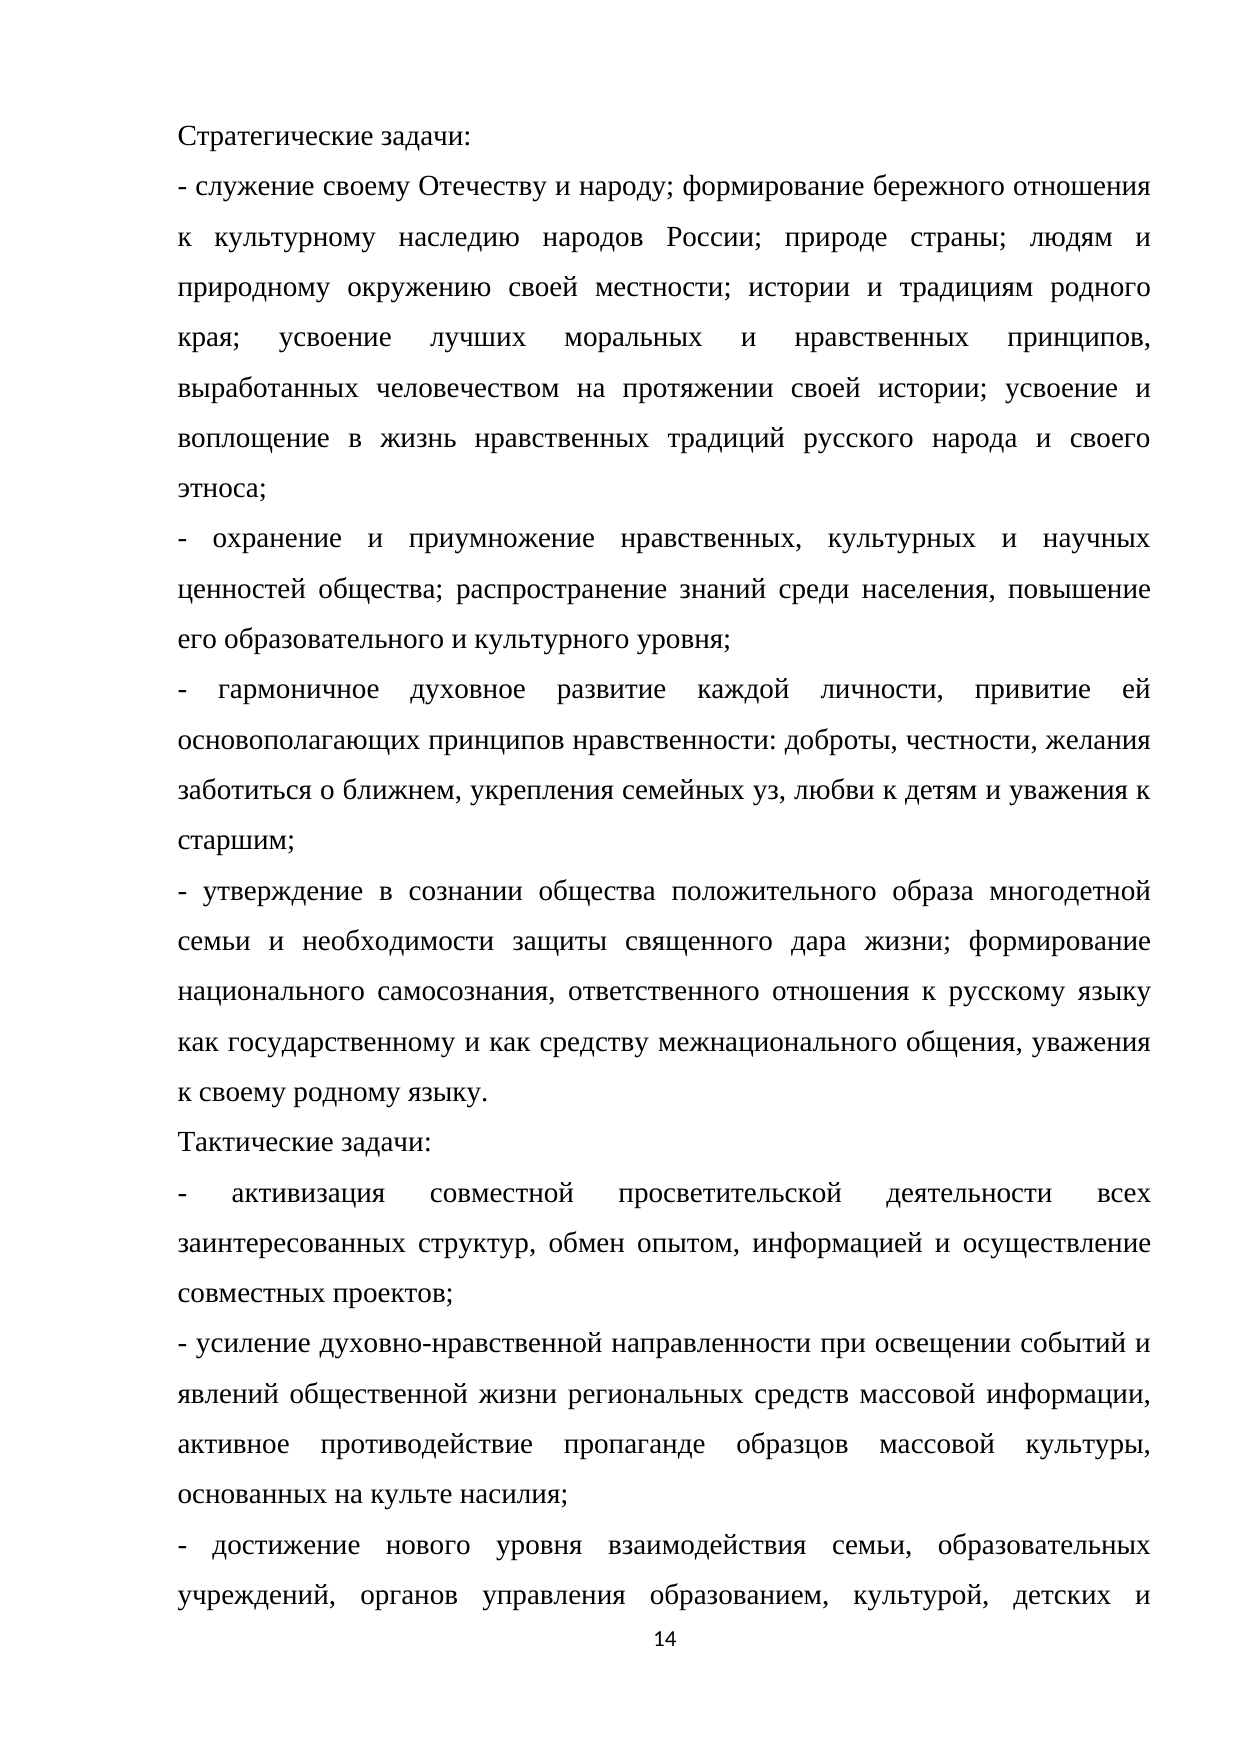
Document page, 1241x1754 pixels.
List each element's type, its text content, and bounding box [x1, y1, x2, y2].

text - усиление духовно-нравственной направленности при освещении событий и явлений общественной жизни региональных средств массовой информации, активное противодействие пропаганде образцов массовой культуры, основанных на культе насилия; [177, 1326, 1152, 1510]
text - активизация совместной просветительской деятельности всех заинтересованных структур, обмен опытом, информацией и осуществление совместных проектов; [177, 1175, 1152, 1309]
text - гармоничное духовное развитие каждой личности, привитие ей основополагающих принципов нравственности: доброты, честности, желания заботиться о ближнем, укрепления семейных уз, любви к детям и уважения к старшим; [177, 672, 1152, 856]
text Стратегические задачи: [177, 118, 1152, 152]
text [177, 1527, 1152, 1611]
text - охранение и приумножение нравственных, культурных и научных ценностей общества; распространение знаний среди населения, повышение его образовательного и культурного уровня; [177, 521, 1152, 655]
text Тактические задачи: [177, 1124, 1152, 1158]
text - служение своему Отечеству и народу; формирование бережного отношения к культурному наследию народов России; природе страны; людям и природному окружению своей местности; истории и традициям родного края; усвоение лучших моральных и нравственных принципов, выработанных человечеством на протяжении своей истории; усвоение и воплощение в жизнь нравственных традиций русского народа и своего этноса; [177, 168, 1152, 504]
text - утверждение в сознании общества положительного образа многодетной семьи и необходимости защиты священного дара жизни; формирование национального самосознания, ответственного отношения к русскому языку как государственному и как средству межнационального общения, уважения к своему родному языку. [177, 873, 1152, 1108]
